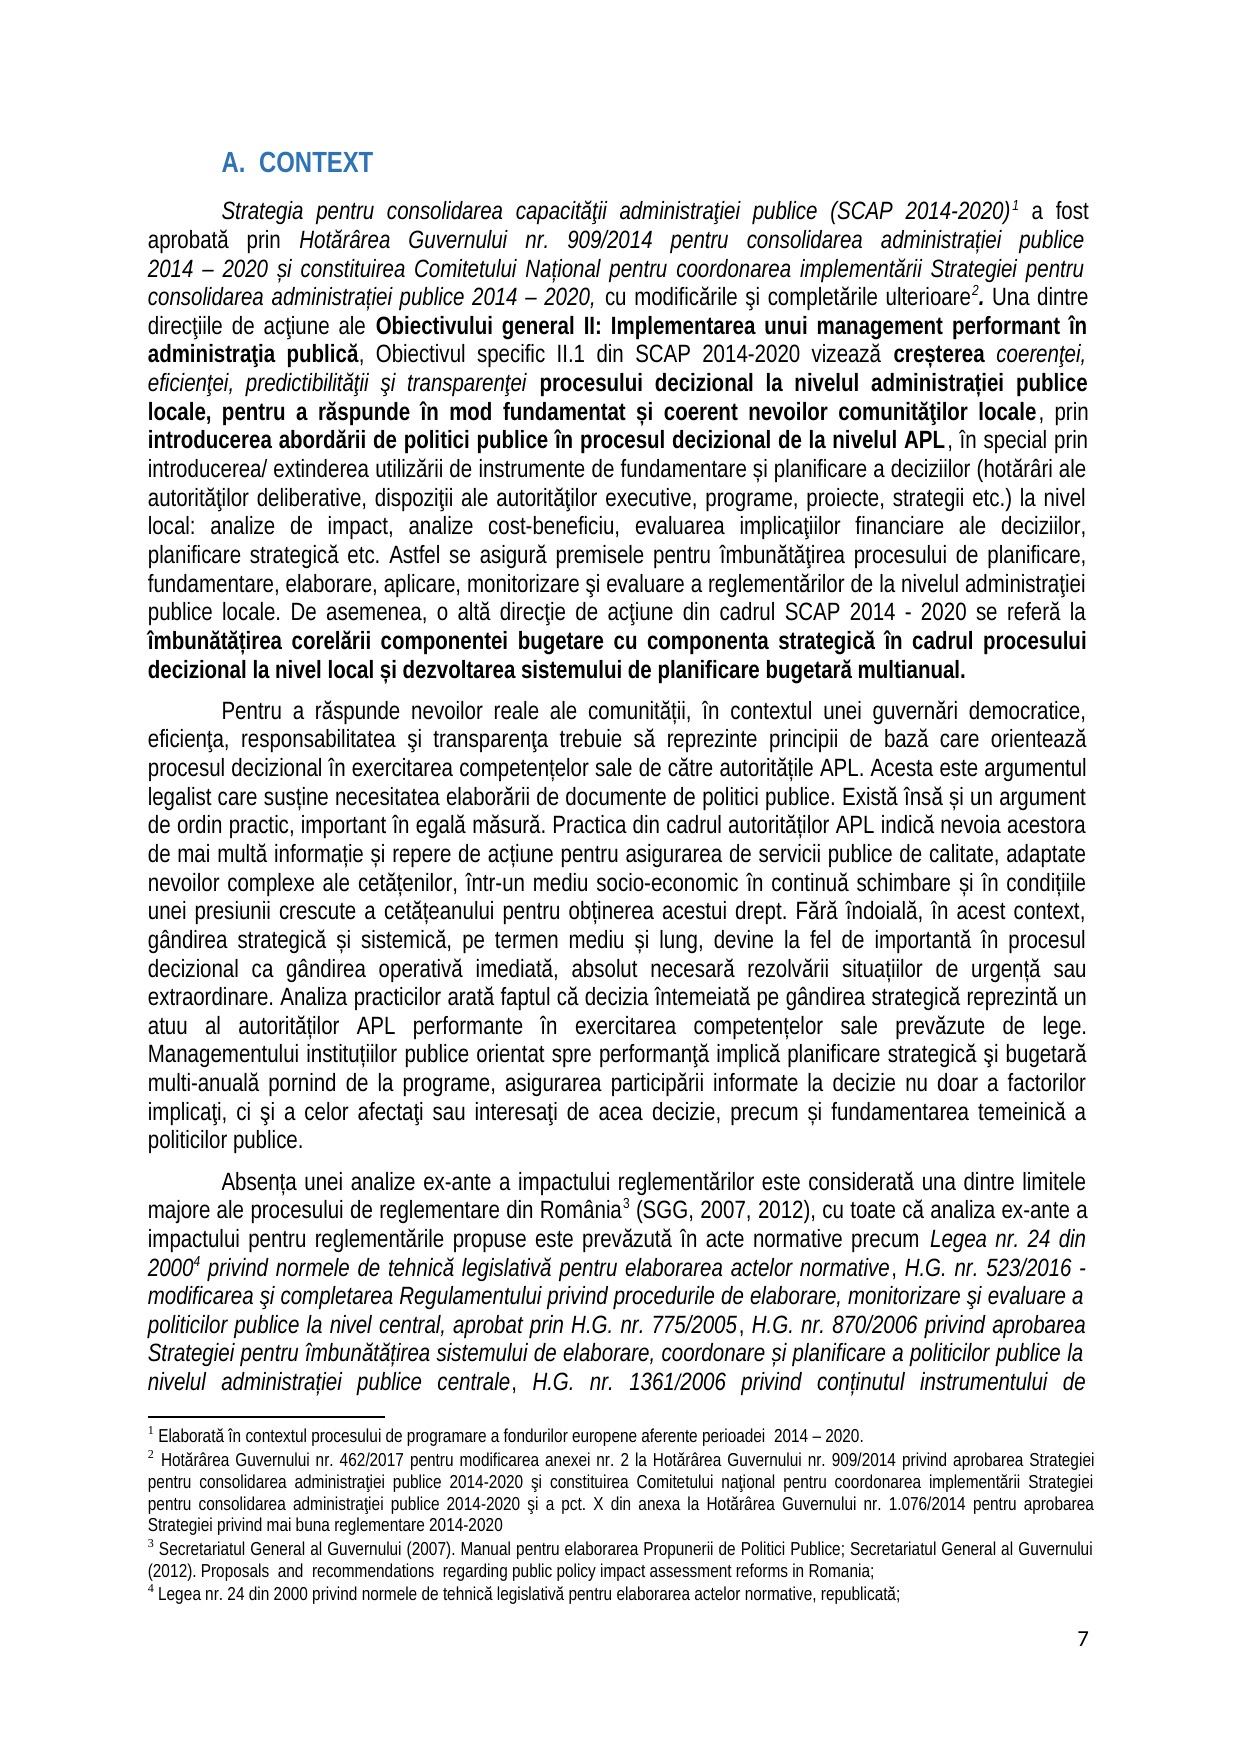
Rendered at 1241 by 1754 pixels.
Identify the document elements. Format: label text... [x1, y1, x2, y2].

text Pentru a răspunde nevoilor reale ale comunității, în contextul unei guvernări democratice, eficienţa, responsabilitatea şi transparenţa trebuie să reprezinte principii de bază care orientează procesul decizional în exercitarea competențelor sale de către autoritățile APL. Acesta este argumentul legalist care susține necesitatea elaborării de documente de politici publice. Există însă și un argument de ordin practic, important în egală măsură. Practica din cadrul autorităților APL indică nevoia acestora de mai multă informație și repere de acțiune pentru asigurarea de servicii publice de calitate, adaptate nevoilor complexe ale cetățenilor, într-un mediu socio-economic în continuă schimbare și în condițiile unei presiunii crescute a cetățeanului pentru obținerea acestui drept. Fără îndoială, în acest context, gândirea strategică și sistemică, pe termen mediu și lung, devine la fel de importantă în procesul decizional ca gândirea operativă imediată, absolut necesară rezolvării situațiilor de urgență sau extraordinare. Analiza practicilor arată faptul că decizia întemeiată pe gândirea strategică reprezintă un atuu al autorităților APL performante în exercitarea competențelor sale prevăzute de lege. Managementului instituțiilor publice orientat spre performanţă implică planificare strategică şi bugetară multi-anuală pornind de la programe, asigurarea participării informate la decizie nu doar a factorilor implicaţi, ci şi a celor afectaţi sau interesaţi de acea decizie, precum și fundamentarea temeinică a politicilor publice. [148, 696, 1089, 1154]
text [148, 1167, 1089, 1396]
subtitle CONTEXT [221, 146, 1089, 179]
text Strategia pentru consolidarea capacităţii administraţiei publice (SCAP 2014-2020) a fost aprobată prin Hotărârea Guvernului nr. 909/2014 pentru consolidarea administrației publice 2014 – 2020 și constituirea Comitetului Național pentru coordonarea implementării Strategiei pentru consolidarea administrației publice 2014 – 2020, cu modificările şi completările ulterioare. Una dintre direcţiile de acţiune ale Obiectivului general II: Implementarea unui management performant în administraţia publică, Obiectivul specific II.1 din SCAP 2014-2020 vizează creșterea coerenţei, eficienţei, predictibilităţii şi transparenţei procesului decizional la nivelul administrației publice locale, pentru a răspunde în mod fundamentat și coerent nevoilor comunităţilor locale, prin introducerea abordării de politici publice în procesul decizional de la nivelul APL, în special prin introducerea/ extinderea utilizării de instrumente de fundamentare și planificare a deciziilor (hotărâri ale autorităţilor deliberative, dispoziţii ale autorităţilor executive, programe, proiecte, strategii etc.) la nivel local: analize de impact, analize cost-beneficiu, evaluarea implicaţiilor financiare ale deciziilor, planificare strategică etc. Astfel se asigură premisele pentru îmbunătăţirea procesului de planificare, fundamentare, elaborare, aplicare, monitorizare şi evaluare a reglementărilor de la nivelul administraţiei publice locale. De asemenea, o altă direcţie de acţiune din cadrul SCAP 2014 - 2020 se referă la îmbunătățirea corelării componentei bugetare cu componenta strategică în cadrul procesului decizional la nivel local și dezvoltarea sistemului de planificare bugetară multianual. [148, 196, 1089, 683]
